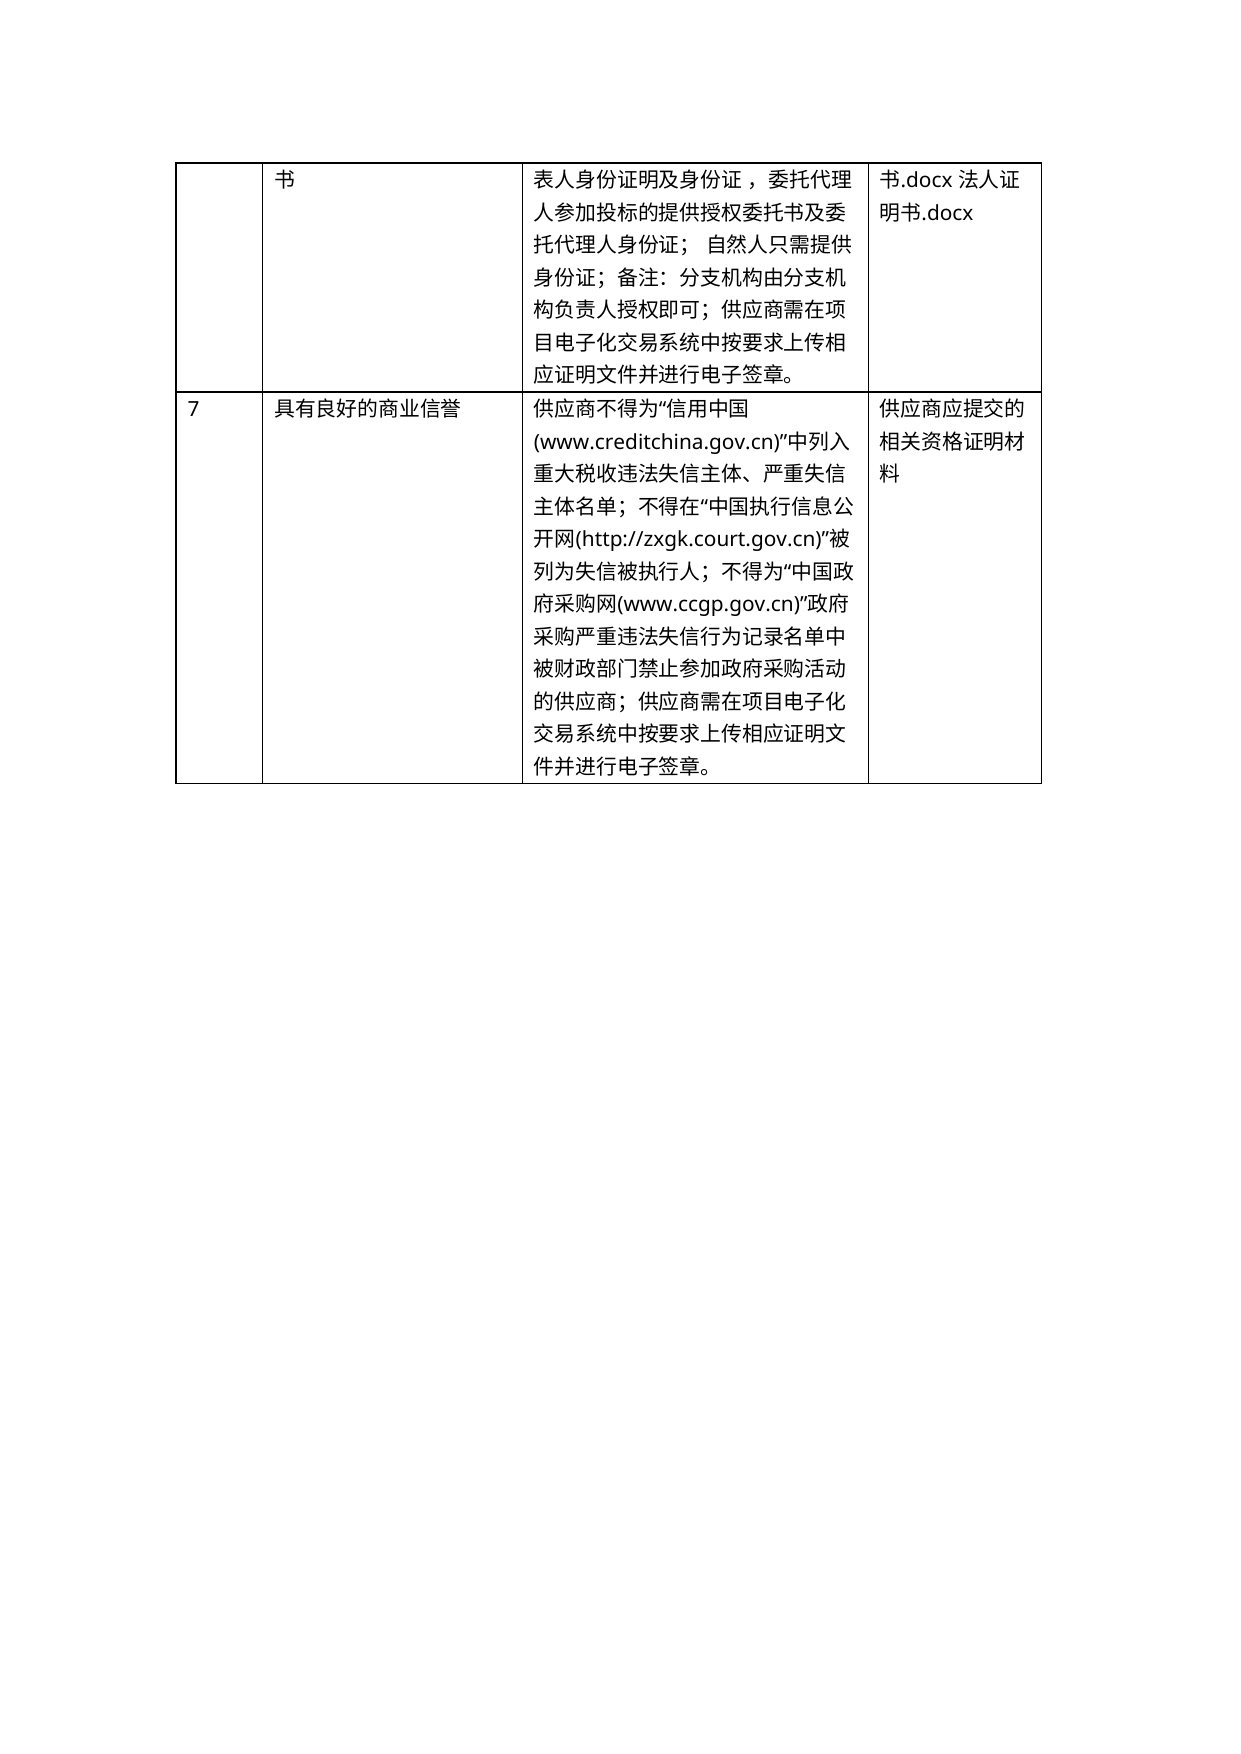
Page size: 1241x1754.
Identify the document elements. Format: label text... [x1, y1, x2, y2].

table_cell 7 [177, 393, 262, 783]
table_cell 供应商应提交的相关资格证明材料 [869, 393, 1041, 783]
table_cell 具有良好的商业信誉 [263, 393, 522, 783]
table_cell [869, 164, 1041, 391]
table_cell 6 [177, 164, 262, 391]
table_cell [523, 164, 868, 391]
table_cell 供应商不得为“信用中国(www.creditchina.gov.cn)”中列入重大税收违法失信主体、严重失信主体名单；不得在“中国执行信息公开网(http://zxgk.court.gov.cn)”被列为失信被执行人；不得为“中国政府采购网(www.ccgp.gov.cn)”政府采购严重违法失信行为记录名单中被财政部门禁止参加政府采购活动的供应商；供应商需在项目电子化交易系统中按要求上传相应证明文件并进行电子签章。 [523, 393, 868, 783]
table_cell 法人身份证明或法人授权书 [263, 164, 522, 391]
